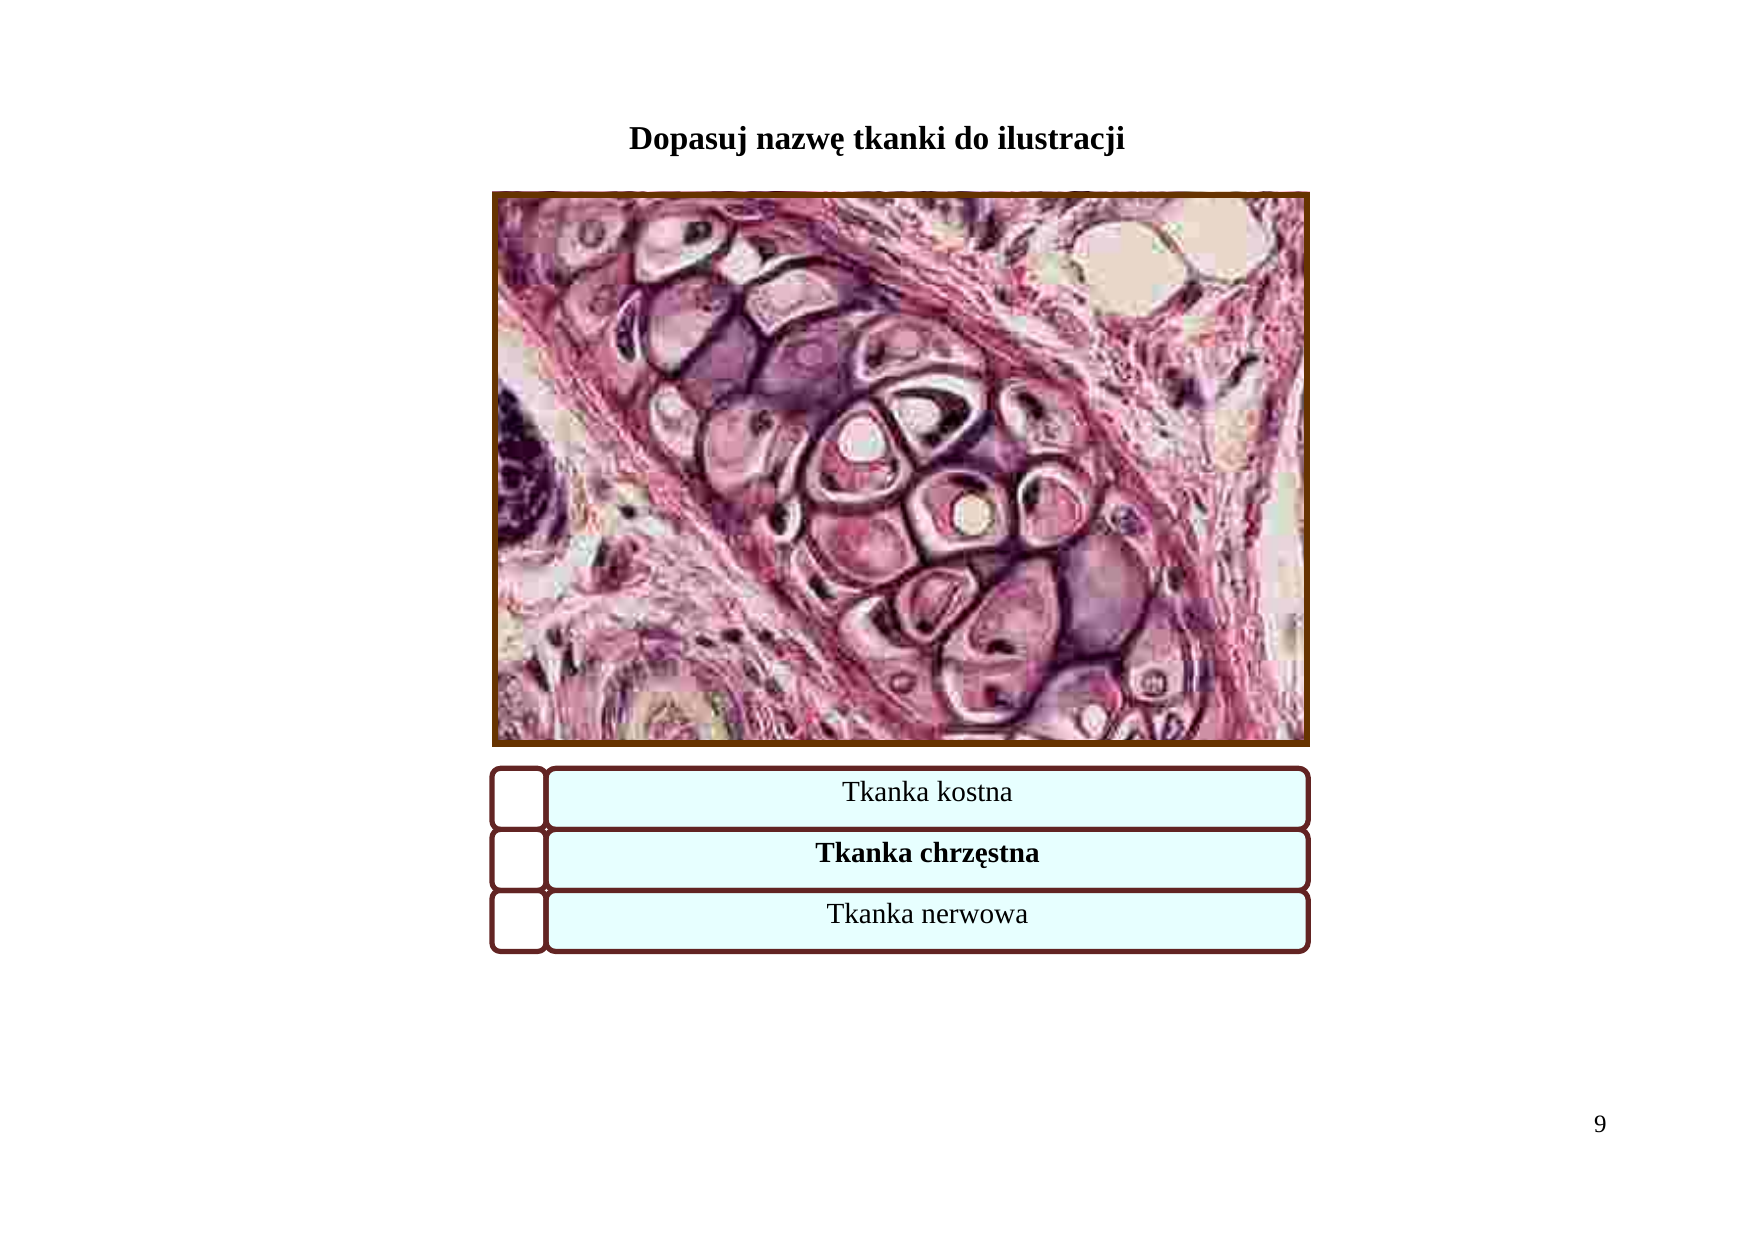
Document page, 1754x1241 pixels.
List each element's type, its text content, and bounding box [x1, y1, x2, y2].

text Dopasuj nazwę tkanki do ilustracji [148, 118, 1606, 156]
picture [498, 198, 1304, 740]
